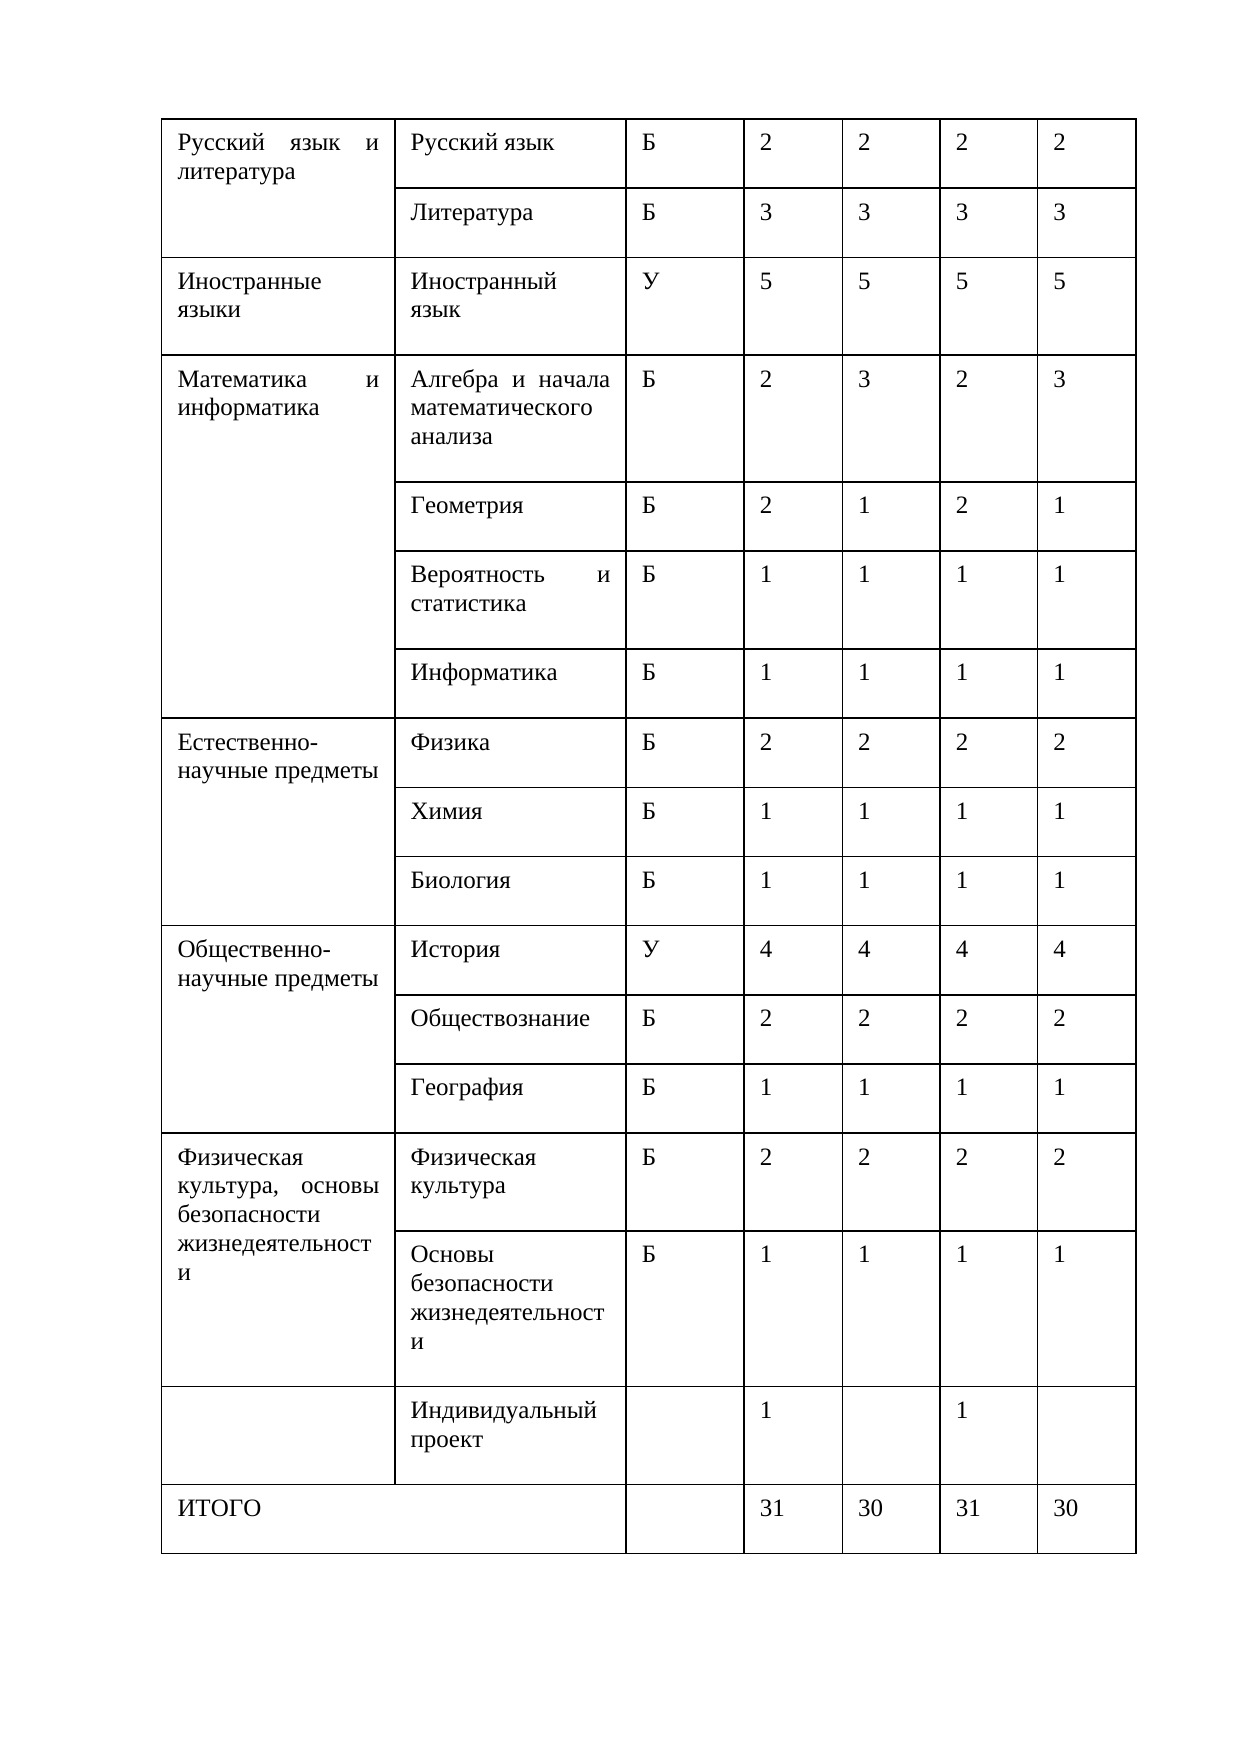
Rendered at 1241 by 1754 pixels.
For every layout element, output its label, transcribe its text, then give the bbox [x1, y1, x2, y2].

table_cell 1 [1038, 788, 1135, 856]
table_cell 2 [1038, 120, 1135, 187]
table_cell 1 [843, 483, 939, 550]
table_cell 2 [1038, 1134, 1135, 1230]
table_cell 1 [843, 788, 939, 856]
table_cell Б [627, 189, 743, 256]
table_cell 5 [941, 258, 1037, 354]
table_cell Б [627, 483, 743, 550]
table_cell 31 [941, 1485, 1037, 1553]
table_cell 1 [1038, 1232, 1135, 1386]
table_cell Геометрия [396, 483, 625, 550]
table_cell 1 [843, 857, 939, 925]
table_cell 2 [745, 719, 842, 786]
table_cell Б [627, 1134, 743, 1230]
table_cell 1 [941, 857, 1037, 925]
table_cell 2 [843, 120, 939, 187]
table_cell 3 [1038, 189, 1135, 256]
table_cell 1 [1038, 1065, 1135, 1132]
table_cell 1 [745, 788, 842, 856]
table_cell [627, 1485, 743, 1553]
table_cell Вероятность и статистика [396, 552, 625, 648]
table_cell 3 [941, 189, 1037, 256]
table_cell 30 [843, 1485, 939, 1553]
table_cell Химия [396, 788, 625, 856]
table_cell Биология [396, 857, 625, 925]
table_cell Б [627, 788, 743, 856]
table_cell География [396, 1065, 625, 1132]
table_cell 1 [843, 1065, 939, 1132]
table_cell 1 [745, 1065, 842, 1132]
table_cell Алгебра и начала математического анализа [396, 356, 625, 481]
table_cell 2 [1038, 719, 1135, 786]
table_cell Естественно-научные предметы [162, 719, 394, 925]
table_cell 2 [941, 1134, 1037, 1230]
table_cell Б [627, 857, 743, 925]
table_cell Общественно-научные предметы [162, 926, 394, 1132]
table_cell 2 [745, 483, 842, 550]
table_cell Б [627, 719, 743, 786]
table_cell 1 [1038, 552, 1135, 648]
table_cell Русский язык и литература [162, 120, 394, 256]
table_cell 5 [1038, 258, 1135, 354]
table_cell Математика и информатика [162, 356, 394, 717]
table_cell 2 [941, 120, 1037, 187]
table_cell 4 [745, 926, 842, 994]
table_cell 2 [941, 996, 1037, 1063]
table_cell Иностранный язык [396, 258, 625, 354]
table_cell Б [627, 552, 743, 648]
table_cell У [627, 258, 743, 354]
table_cell 1 [843, 650, 939, 717]
table_cell 4 [1038, 926, 1135, 994]
table_cell 2 [745, 120, 842, 187]
table_cell ИТОГО [162, 1485, 625, 1553]
table_cell 2 [745, 996, 842, 1063]
table_cell Основы безопасности жизнедеятельности [396, 1232, 625, 1386]
table_cell 1 [745, 650, 842, 717]
table_cell [627, 1387, 743, 1483]
table_cell 1 [941, 1065, 1037, 1132]
table_cell Литература [396, 189, 625, 256]
table_cell 1 [745, 1387, 842, 1483]
table_cell 1 [745, 857, 842, 925]
table_cell 2 [1038, 996, 1135, 1063]
table_cell Б [627, 1065, 743, 1132]
table_cell 2 [941, 356, 1037, 481]
table_cell 1 [843, 552, 939, 648]
table_cell Физическая культура [396, 1134, 625, 1230]
table_cell Б [627, 650, 743, 717]
table_cell 5 [745, 258, 842, 354]
table_cell 31 [745, 1485, 842, 1553]
table_cell 2 [745, 356, 842, 481]
table_cell 1 [941, 1387, 1037, 1483]
table_cell [843, 1387, 939, 1483]
table_cell 3 [843, 356, 939, 481]
table_cell 5 [843, 258, 939, 354]
table_cell [162, 1387, 394, 1483]
table_cell Русский язык [396, 120, 625, 187]
table_cell 1 [745, 1232, 842, 1386]
table_cell 1 [1038, 650, 1135, 717]
table_cell 2 [843, 996, 939, 1063]
table_cell 1 [941, 788, 1037, 856]
table_cell Информатика [396, 650, 625, 717]
table_cell 2 [745, 1134, 842, 1230]
table_cell 3 [1038, 356, 1135, 481]
table_cell 1 [1038, 483, 1135, 550]
table_cell 1 [941, 552, 1037, 648]
table_cell 1 [941, 1232, 1037, 1386]
table_cell 2 [843, 719, 939, 786]
table_cell 2 [941, 483, 1037, 550]
table_cell Б [627, 356, 743, 481]
table_cell Б [627, 120, 743, 187]
table_cell Обществознание [396, 996, 625, 1063]
table_cell У [627, 926, 743, 994]
table_cell Физика [396, 719, 625, 786]
table_cell 2 [843, 1134, 939, 1230]
table_cell История [396, 926, 625, 994]
table_cell 1 [1038, 857, 1135, 925]
table_cell 1 [843, 1232, 939, 1386]
table_cell Индивидуальный проект [396, 1387, 625, 1483]
table_cell Физическая культура, основы безопасности жизнедеятельности [162, 1134, 394, 1386]
table_cell Иностранные языки [162, 258, 394, 354]
table_cell [1038, 1387, 1135, 1483]
table_cell 30 [1038, 1485, 1135, 1553]
table_cell 1 [745, 552, 842, 648]
table_cell Б [627, 1232, 743, 1386]
table_cell 3 [843, 189, 939, 256]
table_cell 4 [941, 926, 1037, 994]
table_cell 1 [941, 650, 1037, 717]
table_cell 2 [941, 719, 1037, 786]
table_cell 4 [843, 926, 939, 994]
table_cell 3 [745, 189, 842, 256]
table_cell Б [627, 996, 743, 1063]
